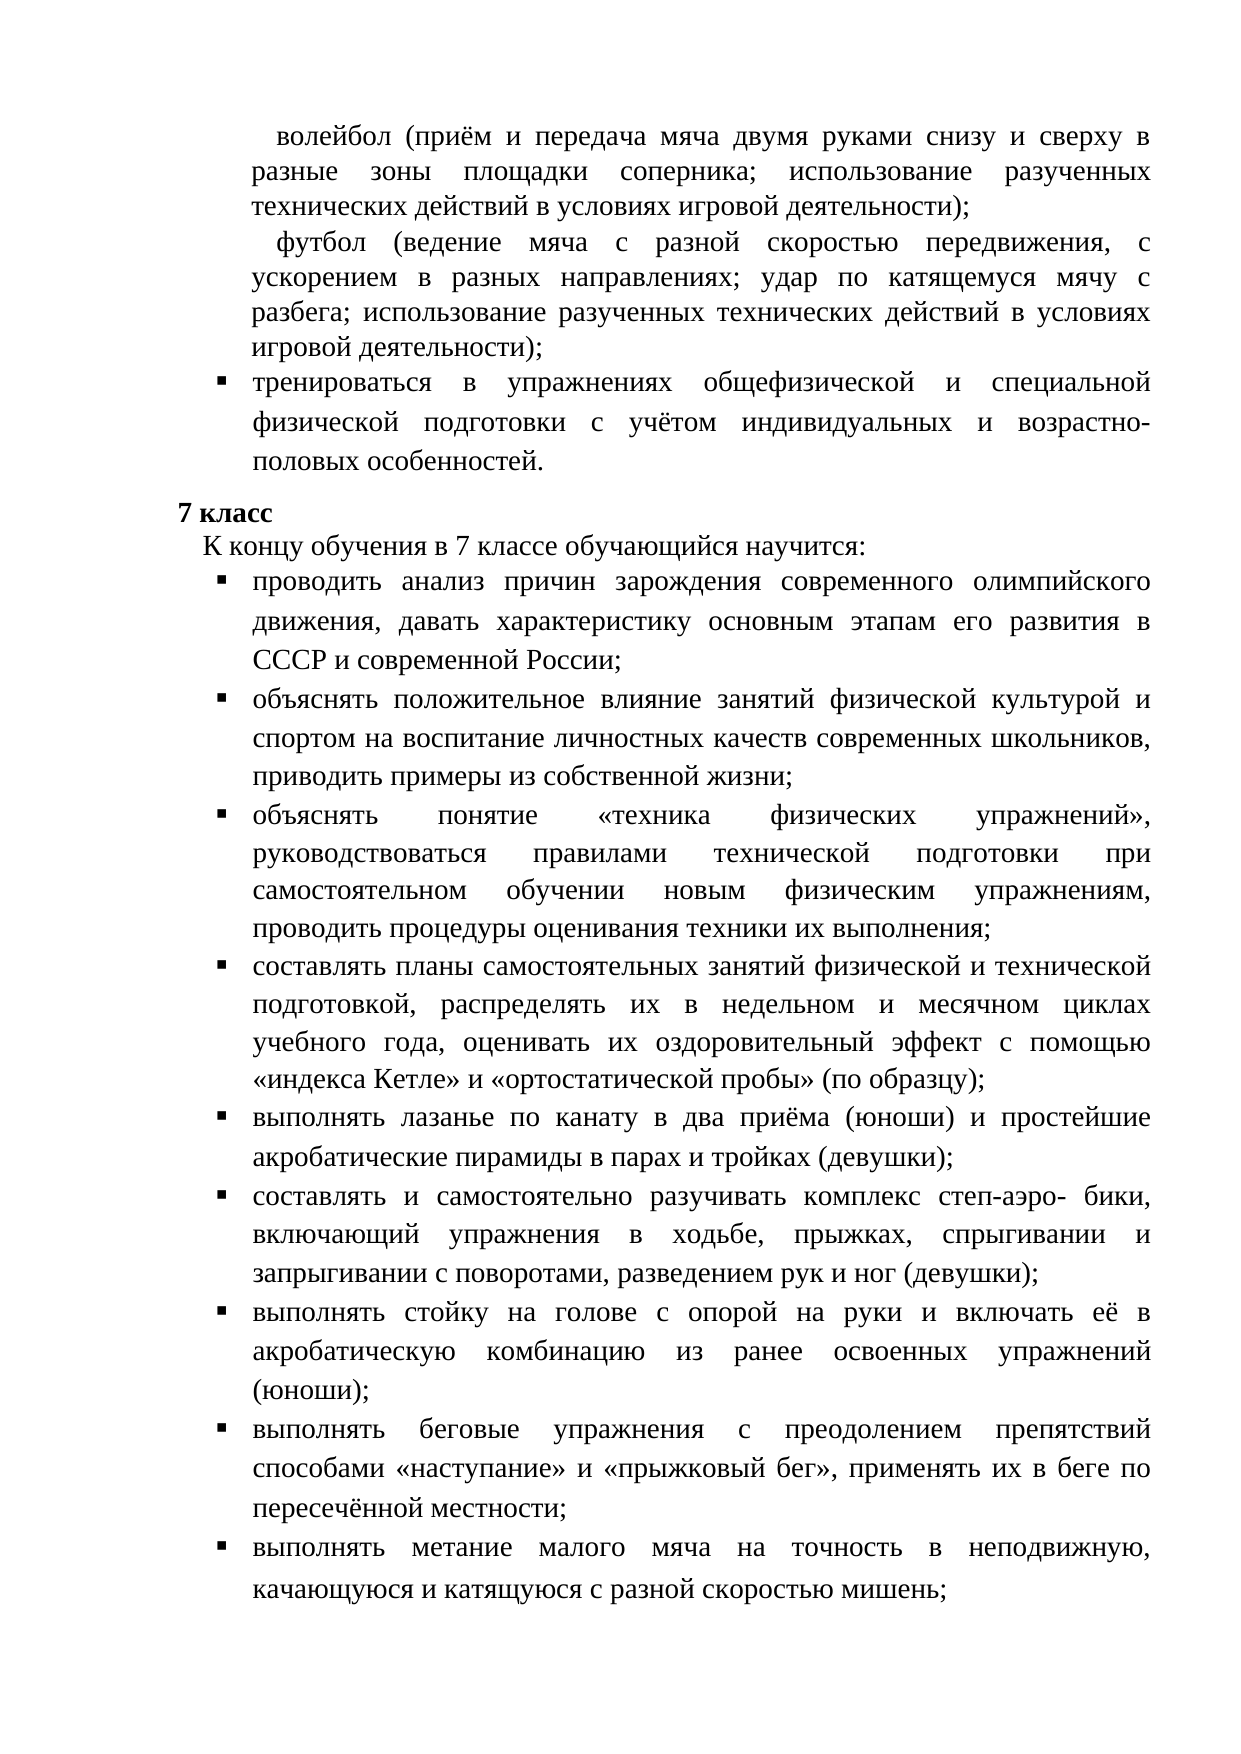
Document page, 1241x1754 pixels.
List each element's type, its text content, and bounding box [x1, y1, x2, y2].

list выполнять стойку на голове с опорой на руки и включать её в акробатическую комбинацию из ранее освоенных упражнений (юноши); [215, 1294, 1152, 1406]
list выполнять беговые упражнения с преодолением препятствий способами «наступание» и «прыжковый бег», применять их в беге по пересечённой местности; [215, 1411, 1152, 1523]
list составлять планы самостоятельных занятий физической и технической подготовкой, распределять их в недельном и месячном циклах учебного года, оценивать их оздоровительный эффект с помощью «индекса Кетле» и «ортостатической пробы» (по образцу); [215, 948, 1152, 1095]
list объяснять понятие «техника физических упражнений», руководствоваться правилами технической подготовки при самостоятельном обучении новым физическим упражнениям, проводить процедуры оценивания техники их выполнения; [215, 797, 1152, 944]
text волейбол (приём и передача мяча двумя руками снизу и сверху в разные зоны площадки соперника; использование разученных технических действий в условиях игровой деятельности); [251, 118, 1152, 222]
list объяснять положительное влияние занятий физической культурой и спортом на воспитание личностных качеств современных школьников, приводить примеры из собственной жизни; [215, 681, 1152, 792]
list тренироваться в упражнениях общефизической и специальной физической подготовки с учётом индивидуальных и возрастно-половых особенностей. [215, 364, 1152, 477]
list выполнять метание малого мяча на точность в неподвижную, качающуюся и катящуюся с разной скоростью мишень; [215, 1529, 1152, 1604]
list составлять и самостоятельно разучивать комплекс степ-аэро- бики, включающий упражнения в ходьбе, прыжках, спрыгивании и запрыгивании с поворотами, разведением рук и ног (девушки); [215, 1178, 1152, 1289]
list проводить анализ причин зарождения современного олимпийского движения, давать характеристику основным этапам его развития в СССР и современной России; [215, 563, 1152, 675]
text 7 класс [177, 495, 1152, 528]
text К концу обучения в 7 классе обучающийся научится: [177, 528, 1152, 562]
list выполнять лазанье по канату в два приёма (юноши) и простейшие акробатические пирамиды в парах и тройках (девушки); [215, 1099, 1152, 1172]
text футбол (ведение мяча с разной скоростью передвижения, с ускорением в разных направлениях; удар по катящемуся мячу с разбега; использование разученных технических действий в условиях игровой деятельности); [251, 224, 1152, 363]
